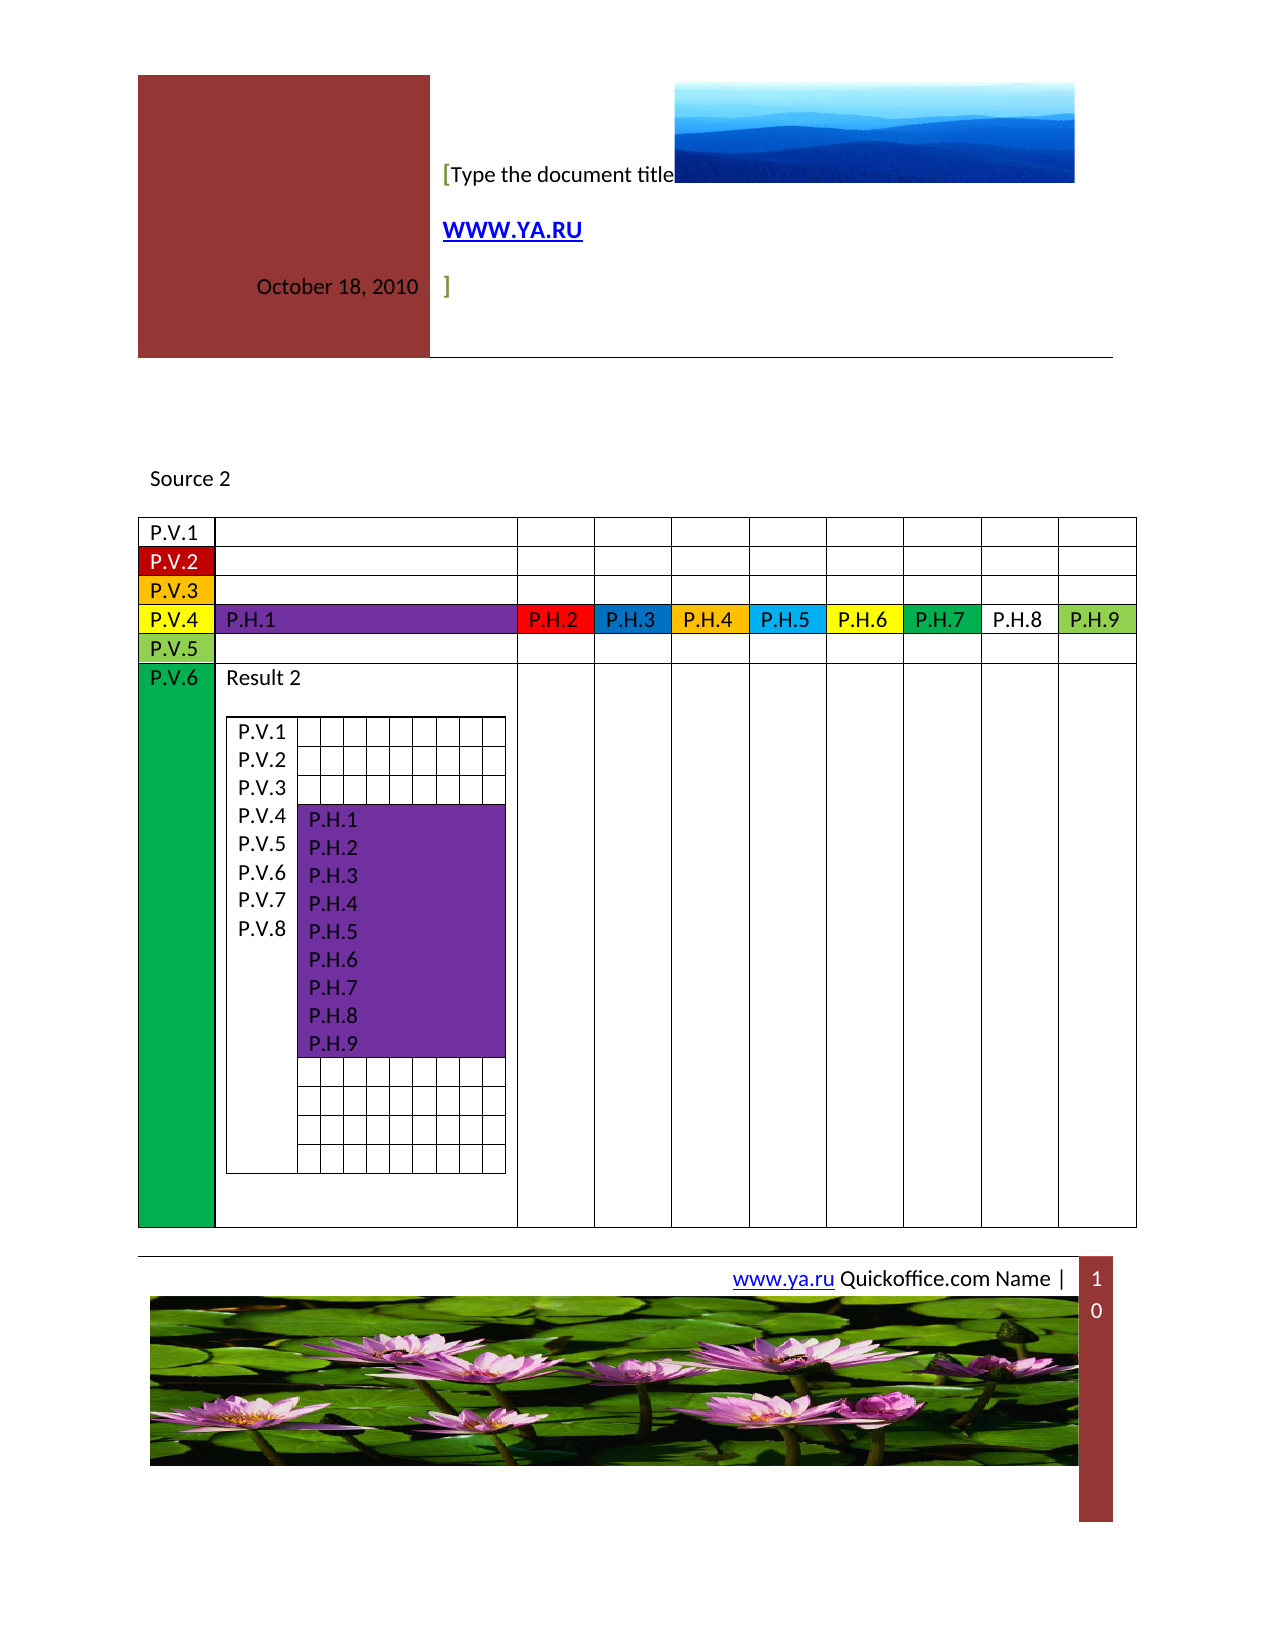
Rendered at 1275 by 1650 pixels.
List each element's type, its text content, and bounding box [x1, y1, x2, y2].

table_cell [216, 547, 517, 575]
table_cell [672, 664, 749, 1227]
table_cell [518, 576, 594, 604]
table_cell [672, 576, 749, 604]
table_cell [827, 547, 903, 575]
table_cell [827, 664, 903, 1227]
table_cell P.V.6 [139, 664, 214, 1227]
table_cell [216, 634, 517, 662]
table_cell [982, 664, 1058, 1227]
table_cell P.H.8 [982, 605, 1058, 633]
table_cell P.V.2 [139, 547, 214, 575]
table_cell [750, 664, 826, 1227]
table_cell P.H.4 [672, 605, 749, 633]
table_cell P.H.9 [1059, 605, 1136, 633]
table_cell P.H.2 [518, 605, 594, 633]
table_cell [750, 634, 826, 662]
table_cell [216, 576, 517, 604]
table_cell [904, 576, 981, 604]
table_cell [904, 664, 981, 1227]
table_cell [672, 547, 749, 575]
picture [674, 82, 1075, 183]
table_cell [672, 634, 749, 662]
table_header [1059, 518, 1136, 546]
table_cell [595, 576, 671, 604]
table_cell P.H.3 [595, 605, 671, 633]
table_cell [595, 664, 671, 1227]
table_cell [595, 634, 671, 662]
table_cell [518, 634, 594, 662]
table_cell P.H.6 [827, 605, 903, 633]
table_cell [518, 547, 594, 575]
table_cell [518, 664, 594, 1227]
table_header [982, 518, 1058, 546]
table_cell [1059, 576, 1136, 604]
table_cell [1059, 664, 1136, 1227]
picture [150, 1296, 1079, 1466]
table_cell [982, 547, 1058, 575]
table_cell [982, 634, 1058, 662]
table_cell P.V.5 [139, 634, 214, 662]
table_cell P.H.7 [904, 605, 981, 633]
text Source 2 [150, 464, 1125, 492]
table_cell [1059, 634, 1136, 662]
table_header [518, 518, 594, 546]
table_cell [982, 576, 1058, 604]
table_cell Result 2 [216, 664, 517, 1227]
table_cell [904, 547, 981, 575]
table_header [827, 518, 903, 546]
table_header P.V.1 [139, 518, 214, 546]
table_cell [750, 576, 826, 604]
table_header [216, 518, 517, 546]
table_cell P.V.4 [139, 605, 214, 633]
table_header [904, 518, 981, 546]
table_cell [827, 634, 903, 662]
table_header [672, 518, 749, 546]
table_cell P.H.5 [750, 605, 826, 633]
table_header [595, 518, 671, 546]
table_cell P.V.3 [139, 576, 214, 604]
table_cell [750, 547, 826, 575]
table_cell [1059, 547, 1136, 575]
table_cell P.H.1 [216, 605, 517, 633]
table_header [750, 518, 826, 546]
table_cell [827, 576, 903, 604]
table_cell [595, 547, 671, 575]
table_cell [904, 634, 981, 662]
